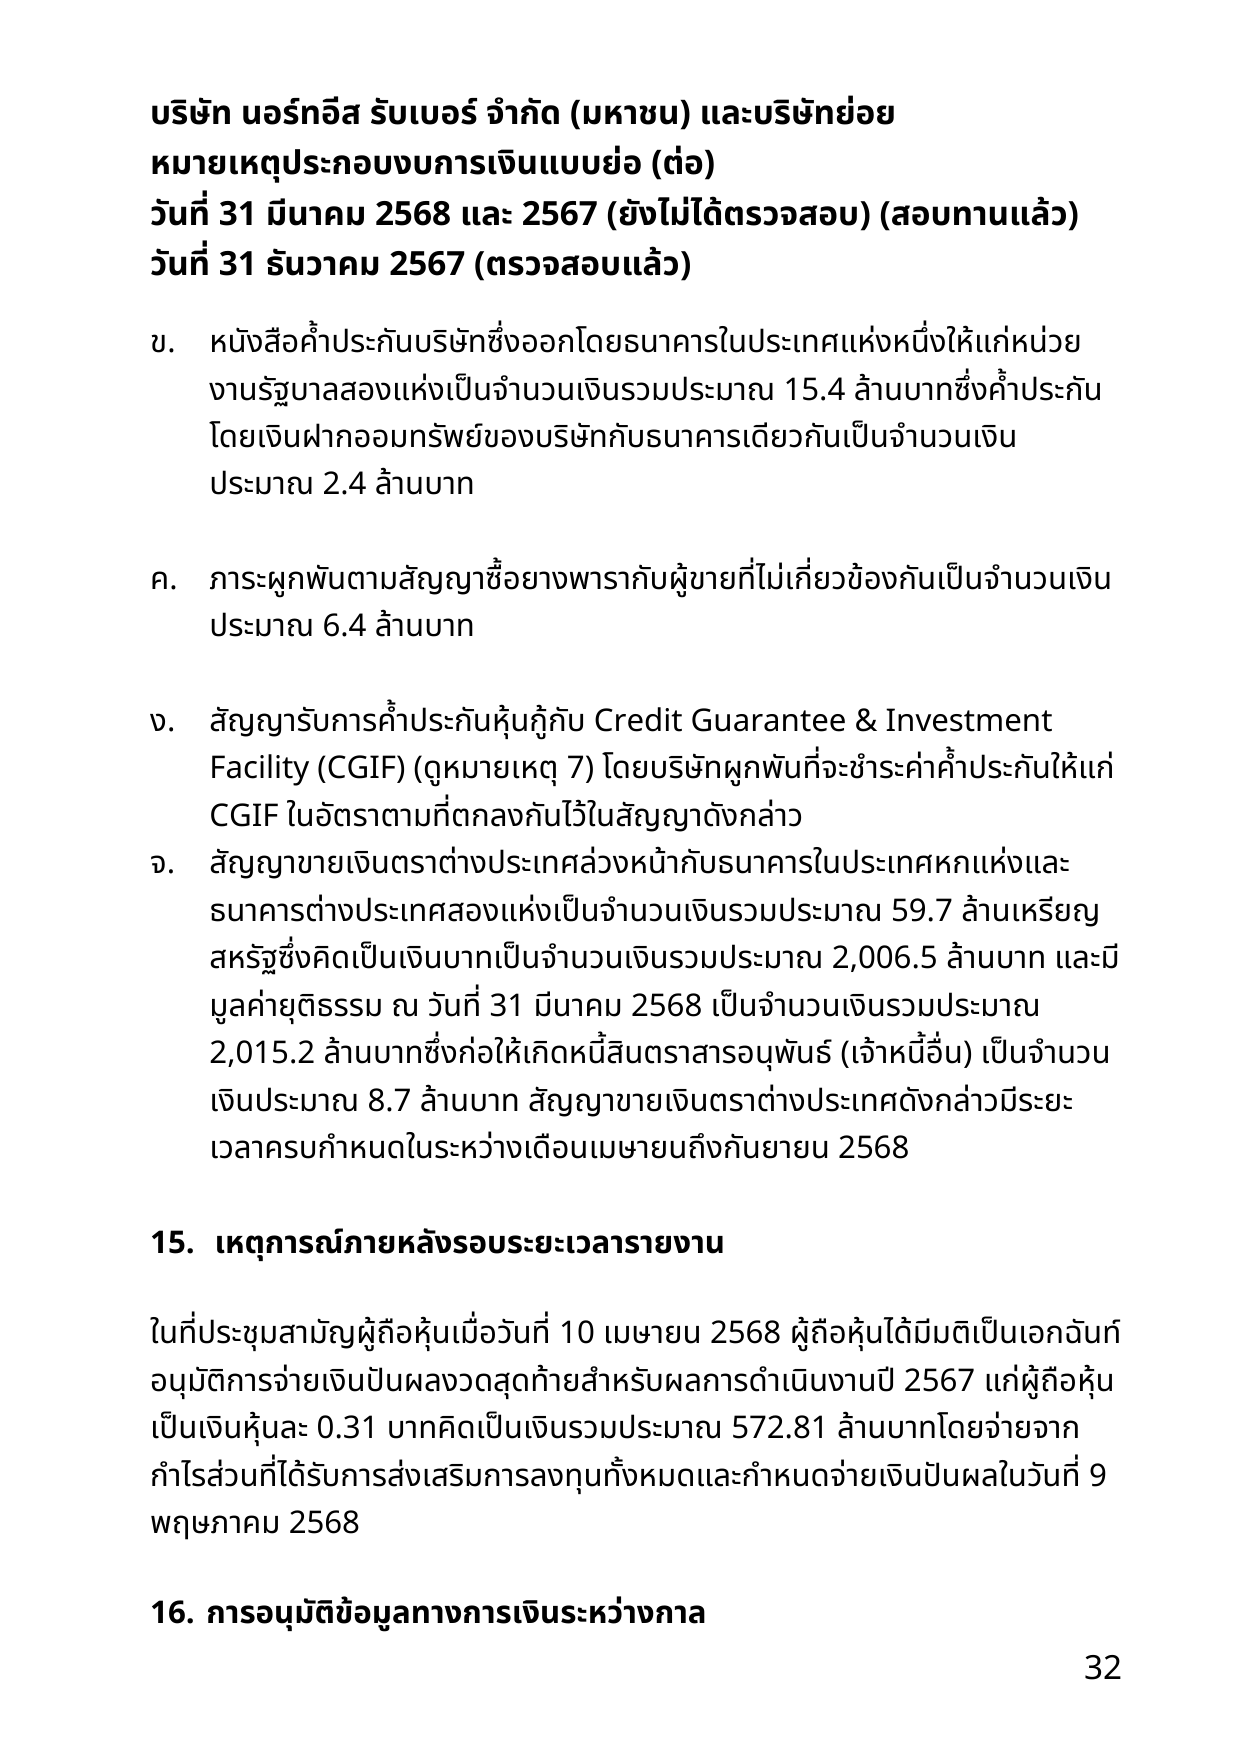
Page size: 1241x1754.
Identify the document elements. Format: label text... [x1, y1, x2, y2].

text ในที่ประชุมสามัญผู้ถือหุ้นเมื่อวันที่ 10 เมษายน 2568 ผู้ถือหุ้นได้มีมติเป็นเอกฉันท์อนุมัติการจ่ายเงินปันผลงวดสุดท้ายสำหรับผลการดำเนินงานปี 2567 แก่ผู้ถือหุ้นเป็นเงินหุ้นละ 0.31 บาทคิดเป็นเงินรวมประมาณ 572.81 ล้านบาทโดยจ่ายจากกำไรส่วนที่ได้รับการส่งเสริมการลงทุนทั้งหมดและกำหนดจ่ายเงินปันผลในวันที่ 9 พฤษภาคม 2568 [150, 1310, 1122, 1548]
list หนังสือค้ำประกันบริษัทซึ่งออกโดยธนาคารในประเทศแห่งหนึ่งให้แก่หน่วยงานรัฐบาลสองแห่งเป็นจำนวนเงินรวมประมาณ 15.4 ล้านบาทซึ่งค้ำประกันโดยเงินฝากออมทรัพย์ของบริษัทกับธนาคารเดียวกันเป็นจำนวนเงินประมาณ 2.4 ล้านบาท [150, 319, 1122, 509]
list สัญญาขายเงินตราต่างประเทศล่วงหน้ากับธนาคารในประเทศหกแห่งและธนาคารต่างประเทศสองแห่งเป็นจำนวนเงินรวมประมาณ 59.7 ล้านเหรียญสหรัฐซึ่งคิดเป็นเงินบาทเป็นจำนวนเงินรวมประมาณ 2,006.5 ล้านบาท และมีมูลค่ายุติธรรม ณ วันที่ 31 มีนาคม 2568 เป็นจำนวนเงินรวมประมาณ 2,015.2 ล้านบาทซึ่งก่อให้เกิดหนี้สินตราสารอนุพันธ์ (เจ้าหนี้อื่น) เป็นจำนวนเงินประมาณ 8.7 ล้านบาท สัญญาขายเงินตราต่างประเทศดังกล่าวมีระยะเวลาครบกำหนดในระหว่างเดือนเมษายนถึงกันยายน 2568 [150, 840, 1122, 1173]
list เหตุการณ์ภายหลังรอบระยะเวลารายงาน [150, 1220, 1122, 1268]
list การอนุมัติข้อมูลทางการเงินระหว่างกาล [150, 1590, 1122, 1638]
list สัญญารับการค้ำประกันหุ้นกู้กับ Credit Guarantee & Investment Facility (CGIF) (ดูหมายเหตุ 7) โดยบริษัทผูกพันที่จะชำระค่าค้ำประกันให้แก่ CGIF ในอัตราตามที่ตกลงกันไว้ในสัญญาดังกล่าว [150, 698, 1122, 840]
list ภาระผูกพันตามสัญญาซื้อยางพารากับผู้ขายที่ไม่เกี่ยวข้องกันเป็นจำนวนเงินประมาณ 6.4 ล้านบาท [150, 556, 1122, 651]
